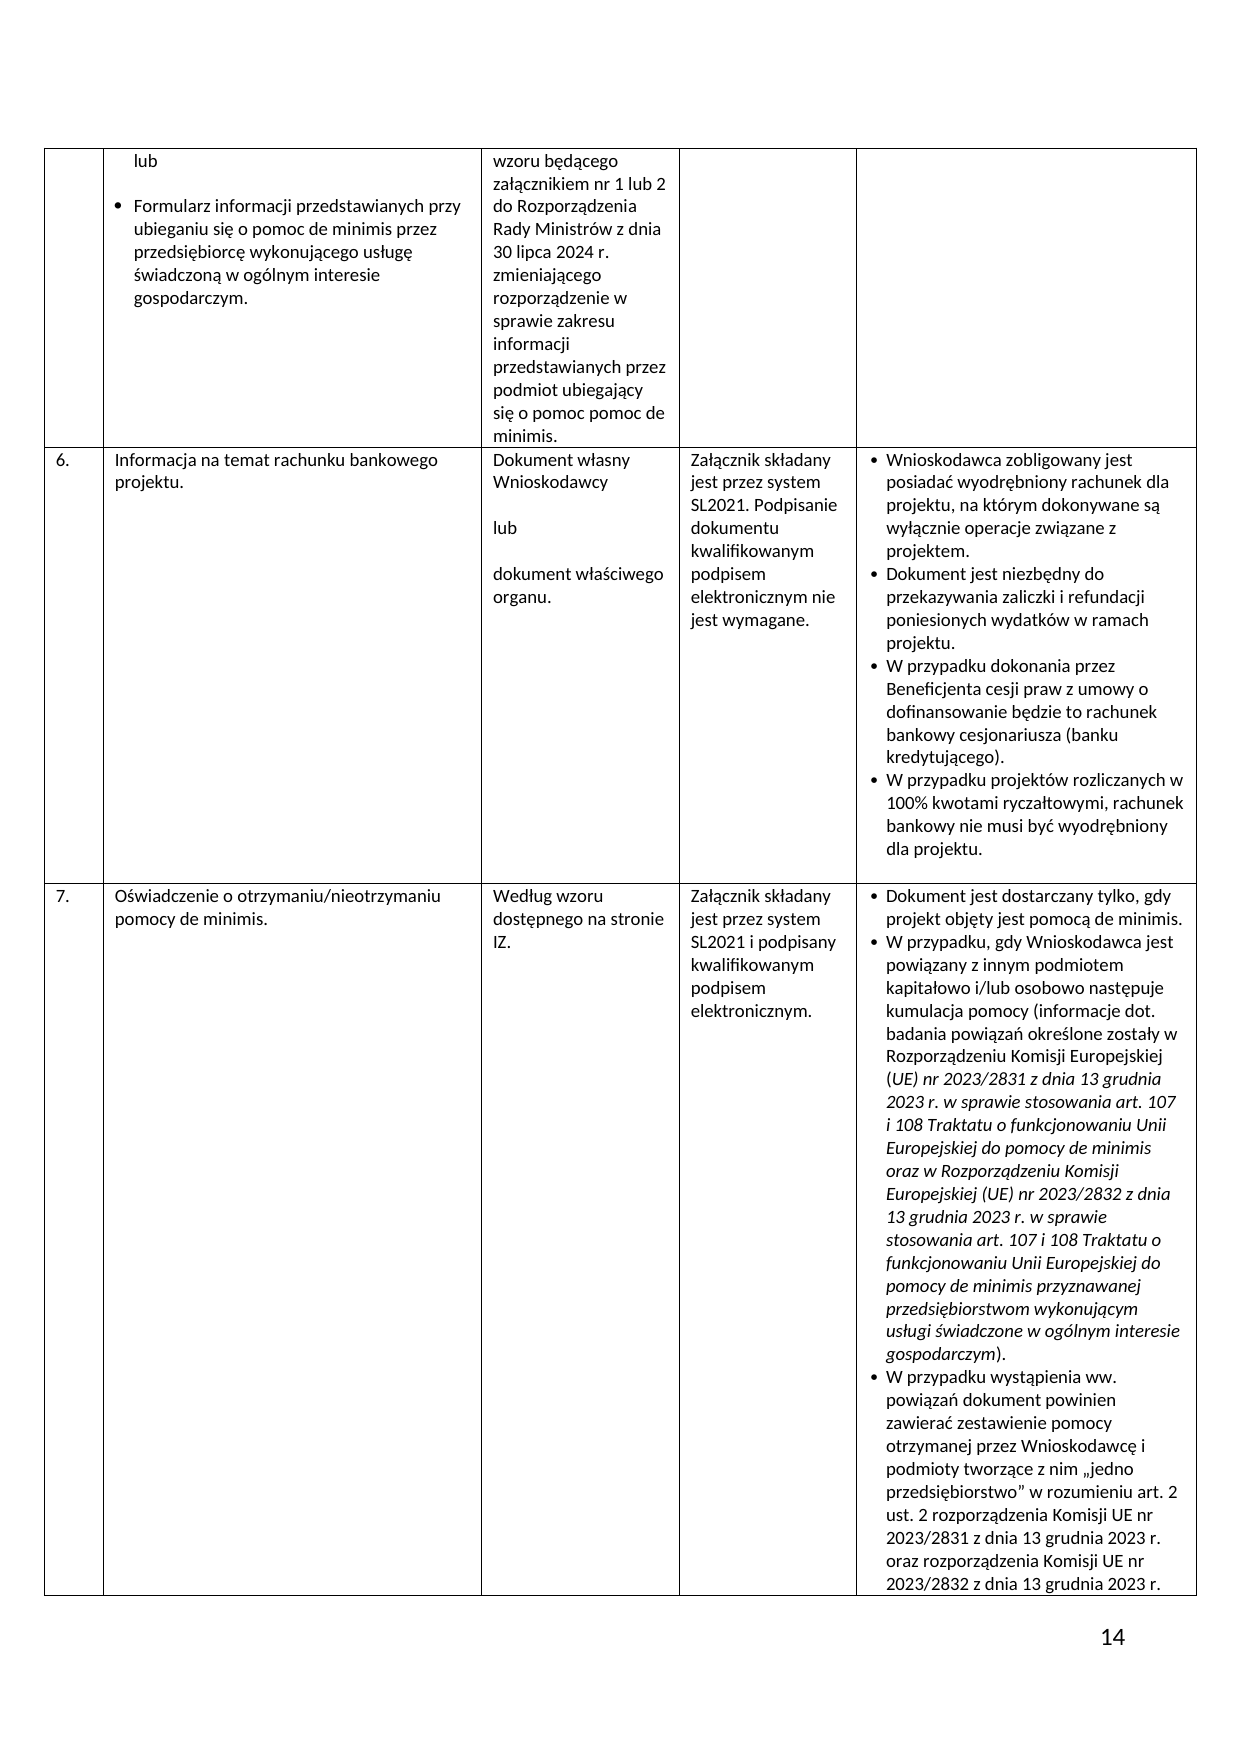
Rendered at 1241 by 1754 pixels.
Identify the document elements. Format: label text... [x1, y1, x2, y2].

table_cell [680, 149, 856, 447]
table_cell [482, 884, 679, 1594]
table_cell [857, 149, 1196, 447]
table_cell Wnioskodawca zobligowany jest posiadać wyodrębniony rachunek dla projektu, na którym dokonywane są wyłącznie operacje związane z projektem. Dokument jest niezbędny do przekazywania zaliczki i refundacji poniesionych wydatków w ramach projektu. W przypadku dokonania przez Beneficjenta cesji praw z umowy o dofinansowanie będzie to rachunek bankowy cesjonariusza (banku kredytującego). W przypadku projektów rozliczanych w 100% kwotami ryczałtowymi, rachunek bankowy nie musi być wyodrębniony dla projektu. [857, 448, 1196, 883]
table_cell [104, 884, 481, 1594]
table_cell Załącznik składany jest przez system SL2021. Podpisanie dokumentu kwalifikowanym podpisem elektronicznym nie jest wymagane. [680, 448, 856, 883]
table_cell 7. [45, 884, 103, 1594]
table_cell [104, 149, 481, 447]
table_cell 5. [45, 149, 103, 447]
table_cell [680, 884, 856, 1594]
table_cell Dokument własny Wnioskodawcy lub dokument właściwego organu. [482, 448, 679, 883]
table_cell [857, 884, 1196, 1594]
table_cell Informacja na temat rachunku bankowego projektu. [104, 448, 481, 883]
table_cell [482, 149, 679, 447]
table_cell 6. [45, 448, 103, 883]
